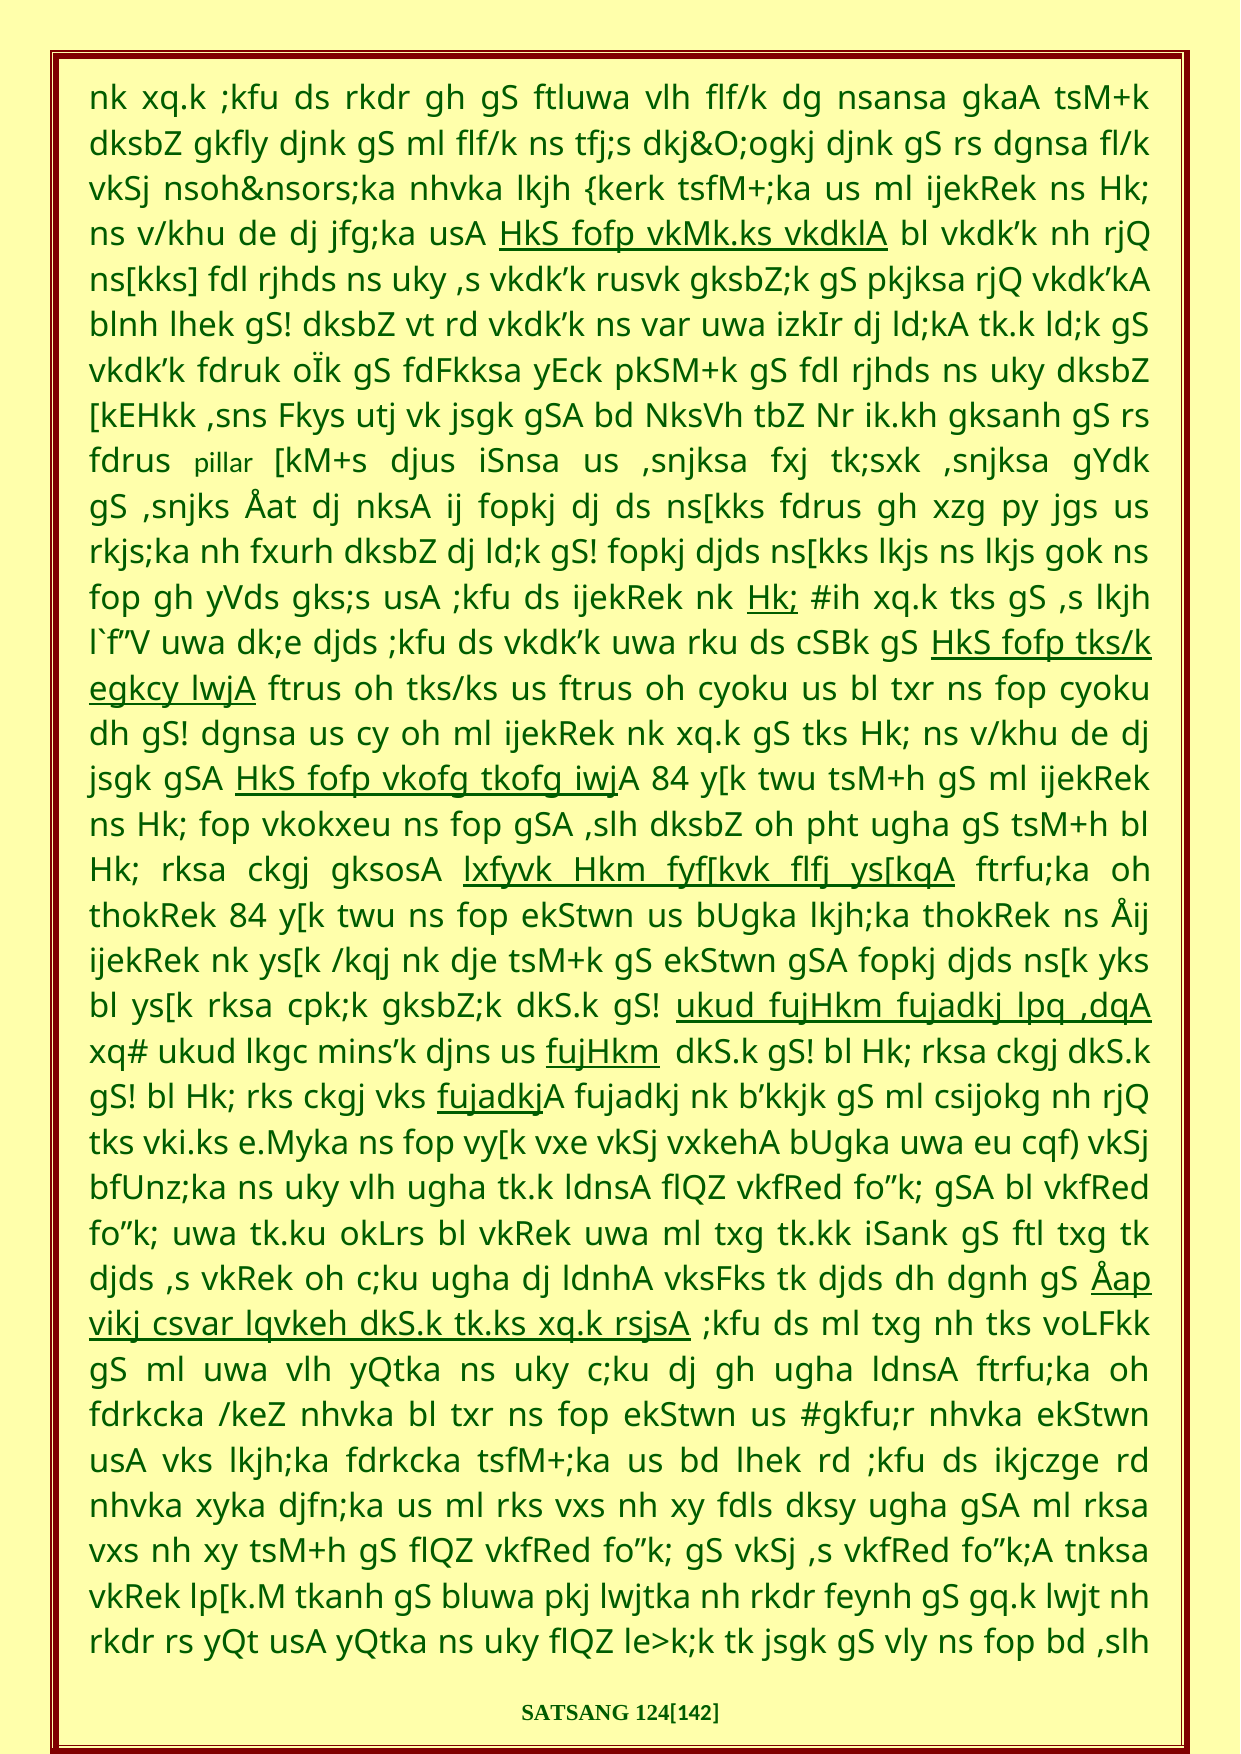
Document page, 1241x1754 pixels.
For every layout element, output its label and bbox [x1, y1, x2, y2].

text [89, 74, 1152, 1663]
